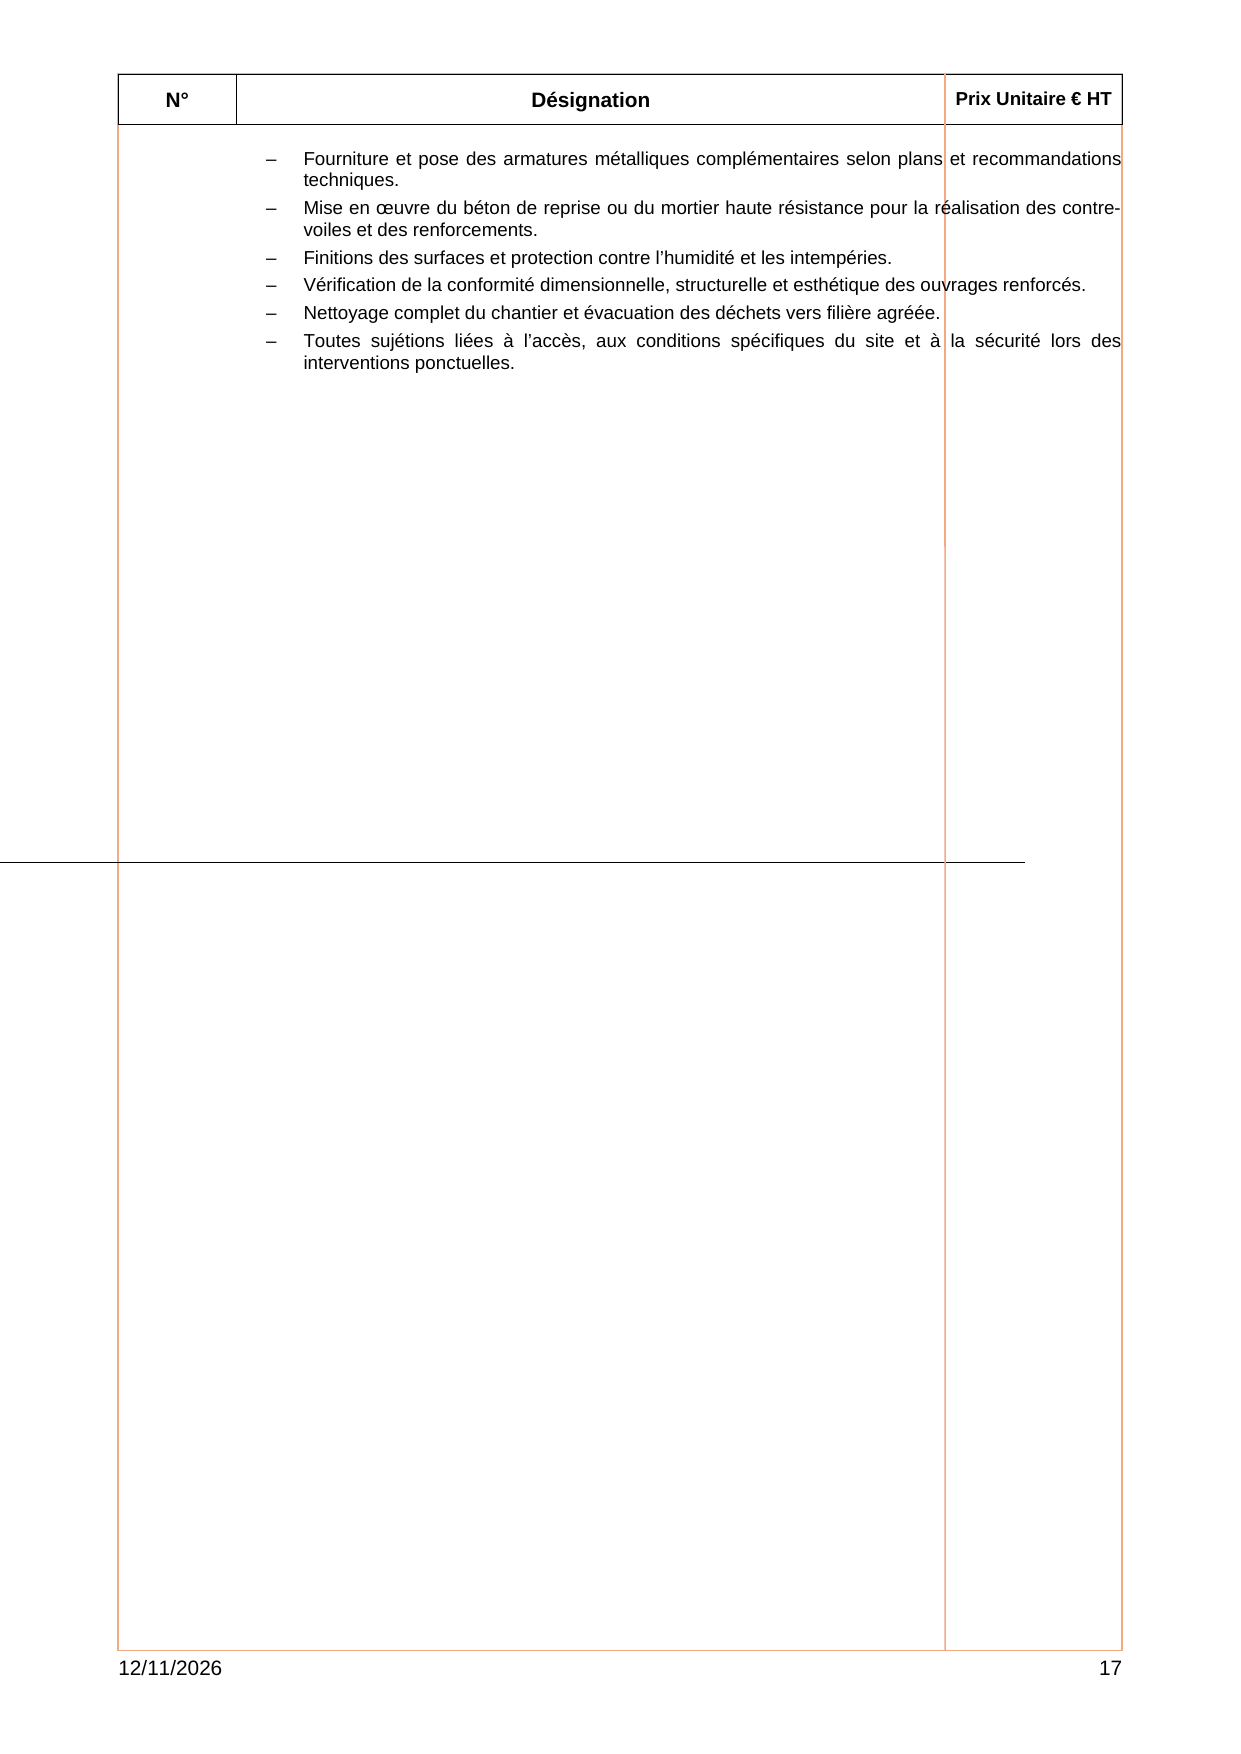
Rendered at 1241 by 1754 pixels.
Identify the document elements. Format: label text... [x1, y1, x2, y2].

text Mise en œuvre du béton de reprise ou du mortier haute résistance pour la réalisation des contre-voiles et des renforcements. [266, 197, 1122, 240]
text Fourniture et pose des armatures métalliques complémentaires selon plans et recommandations techniques. [266, 148, 1122, 191]
text Finitions des surfaces et protection contre l’humidité et les intempéries. [266, 246, 1122, 268]
text Toutes sujétions liées à l’accès, aux conditions spécifiques du site et à la sécurité lors des interventions ponctuelles. [266, 330, 1122, 373]
text Vérification de la conformité dimensionnelle, structurelle et esthétique des ouvrages renforcés. [266, 274, 1122, 296]
text Nettoyage complet du chantier et évacuation des déchets vers filière agréée. [266, 302, 1122, 324]
